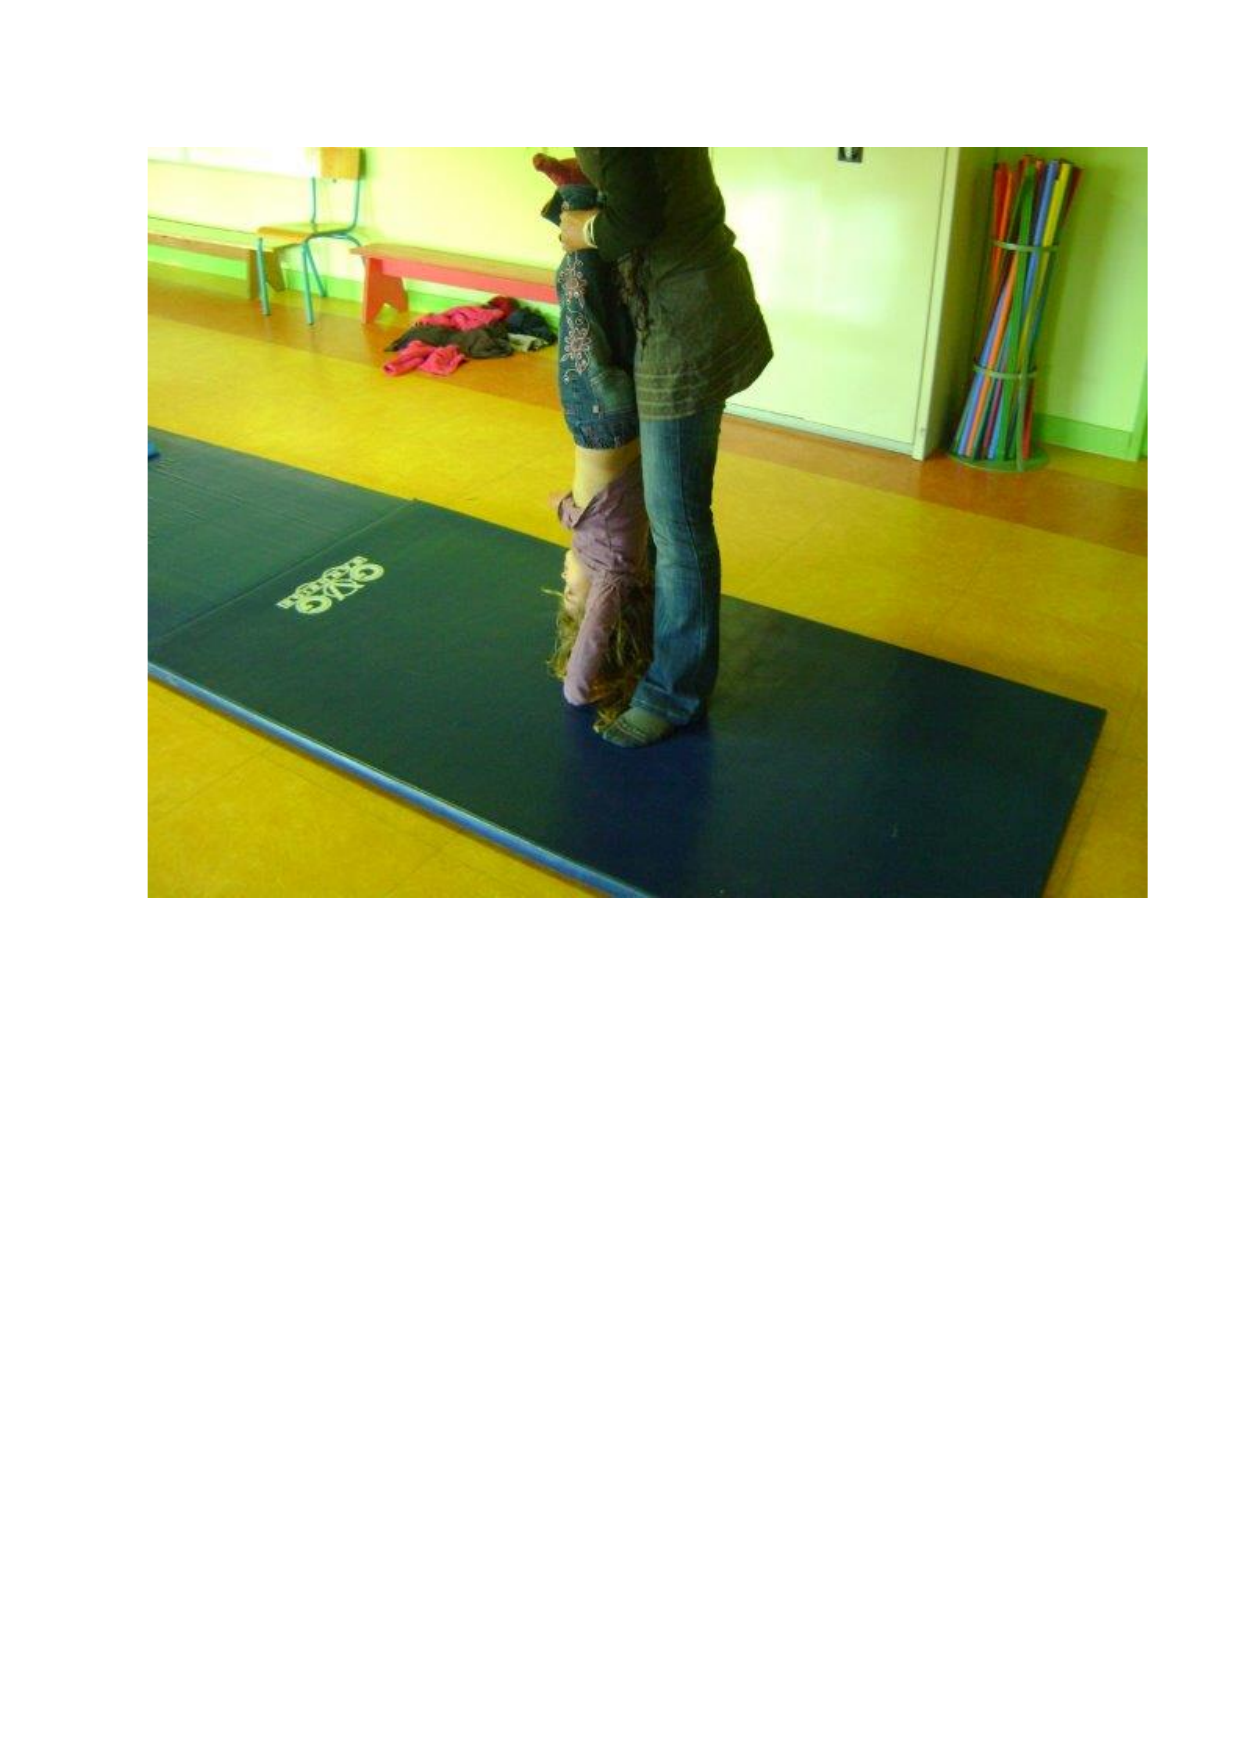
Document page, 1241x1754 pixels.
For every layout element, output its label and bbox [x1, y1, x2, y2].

picture [147, 147, 1148, 898]
